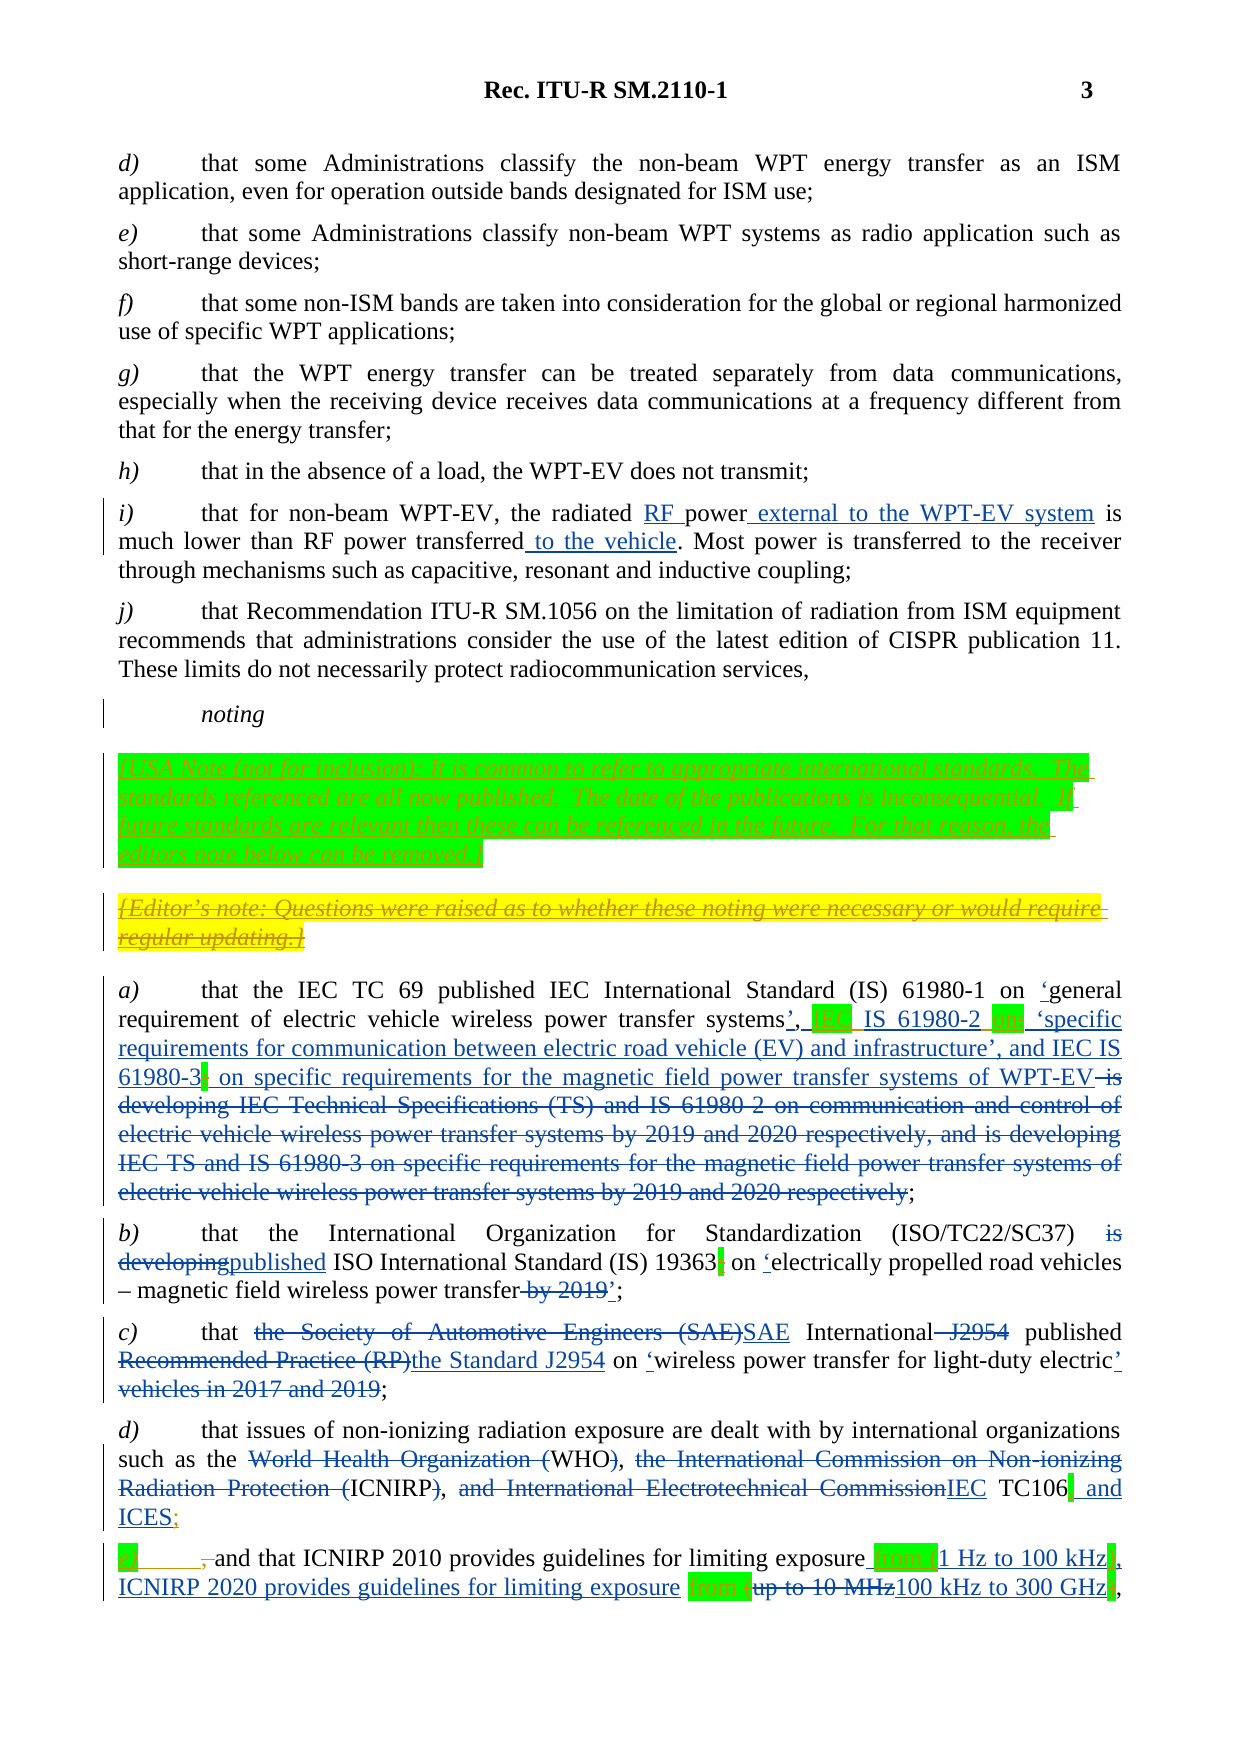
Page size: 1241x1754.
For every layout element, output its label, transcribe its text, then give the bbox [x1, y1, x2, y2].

text a) that the IEC TC 69 published IEC International Standard (IS) 61980-1 on general requirement of electric vehicle wireless power transfer systems,; [118, 1165, 1122, 1206]
text j) that Recommendation ITU-R SM.1056 on the limitation of radiation from ISM equipment recommends that administrations consider the use of the latest edition of CISPR publication 11. These limits do not necessarily protect radiocommunication services, [118, 596, 1122, 683]
text c) that International published on wireless power transfer for light-duty electric; [118, 1317, 1122, 1403]
text d) that some Administrations classify the non-beam WPT energy transfer as an ISM application, even for operation outside bands designated for ISM use; [118, 148, 1122, 205]
text e) that some Administrations classify non-beam WPT systems as radio application such as short-range devices; [118, 218, 1122, 275]
text a) that the IEC TC 69 published IEC International Standard (IS) 61980-1 on general requirement of electric vehicle wireless power transfer systems,; [118, 976, 1122, 1058]
text b) that the International Organization for Standardization (ISO/TC22/SC37) ISO International Standard (IS) 19363 on electrically propelled road vehicles – magnetic field wireless power transfer; [118, 1218, 1122, 1304]
text h) that in the absence of a load, the WPT-EV does not transmit; [118, 456, 1122, 485]
text a) that the IEC TC 69 published IEC International Standard (IS) 61980-1 on general requirement of electric vehicle wireless power transfer systems,; [118, 1059, 1122, 1106]
text and that ICNIRP 2010 provides guidelines for limiting exposure , and provides for limiting exposure, [118, 1543, 1107, 1601]
text g) that the WPT energy transfer can be treated separately from data communications, especially when the receiving device receives data communications at a frequency different from that for the energy transfer; [118, 358, 1122, 444]
text f) that some non-ISM bands are taken into consideration for the global or regional harmonized use of specific WPT applications; [118, 288, 1122, 345]
text a) that the IEC TC 69 published IEC International Standard (IS) 61980-1 on general requirement of electric vehicle wireless power transfer systems,; [118, 1108, 1122, 1164]
text noting [201, 699, 1122, 728]
text i) that for non-beam WPT-EV, the radiated power is much lower than RF power transferred. Most power is transferred to the receiver through mechanisms such as capacitive, resonant and inductive coupling; [118, 498, 1122, 584]
text d) that issues of non-ionizing radiation exposure are dealt with by international organizations such as the WHO, ICNIRP, TC106 [118, 1416, 1122, 1531]
